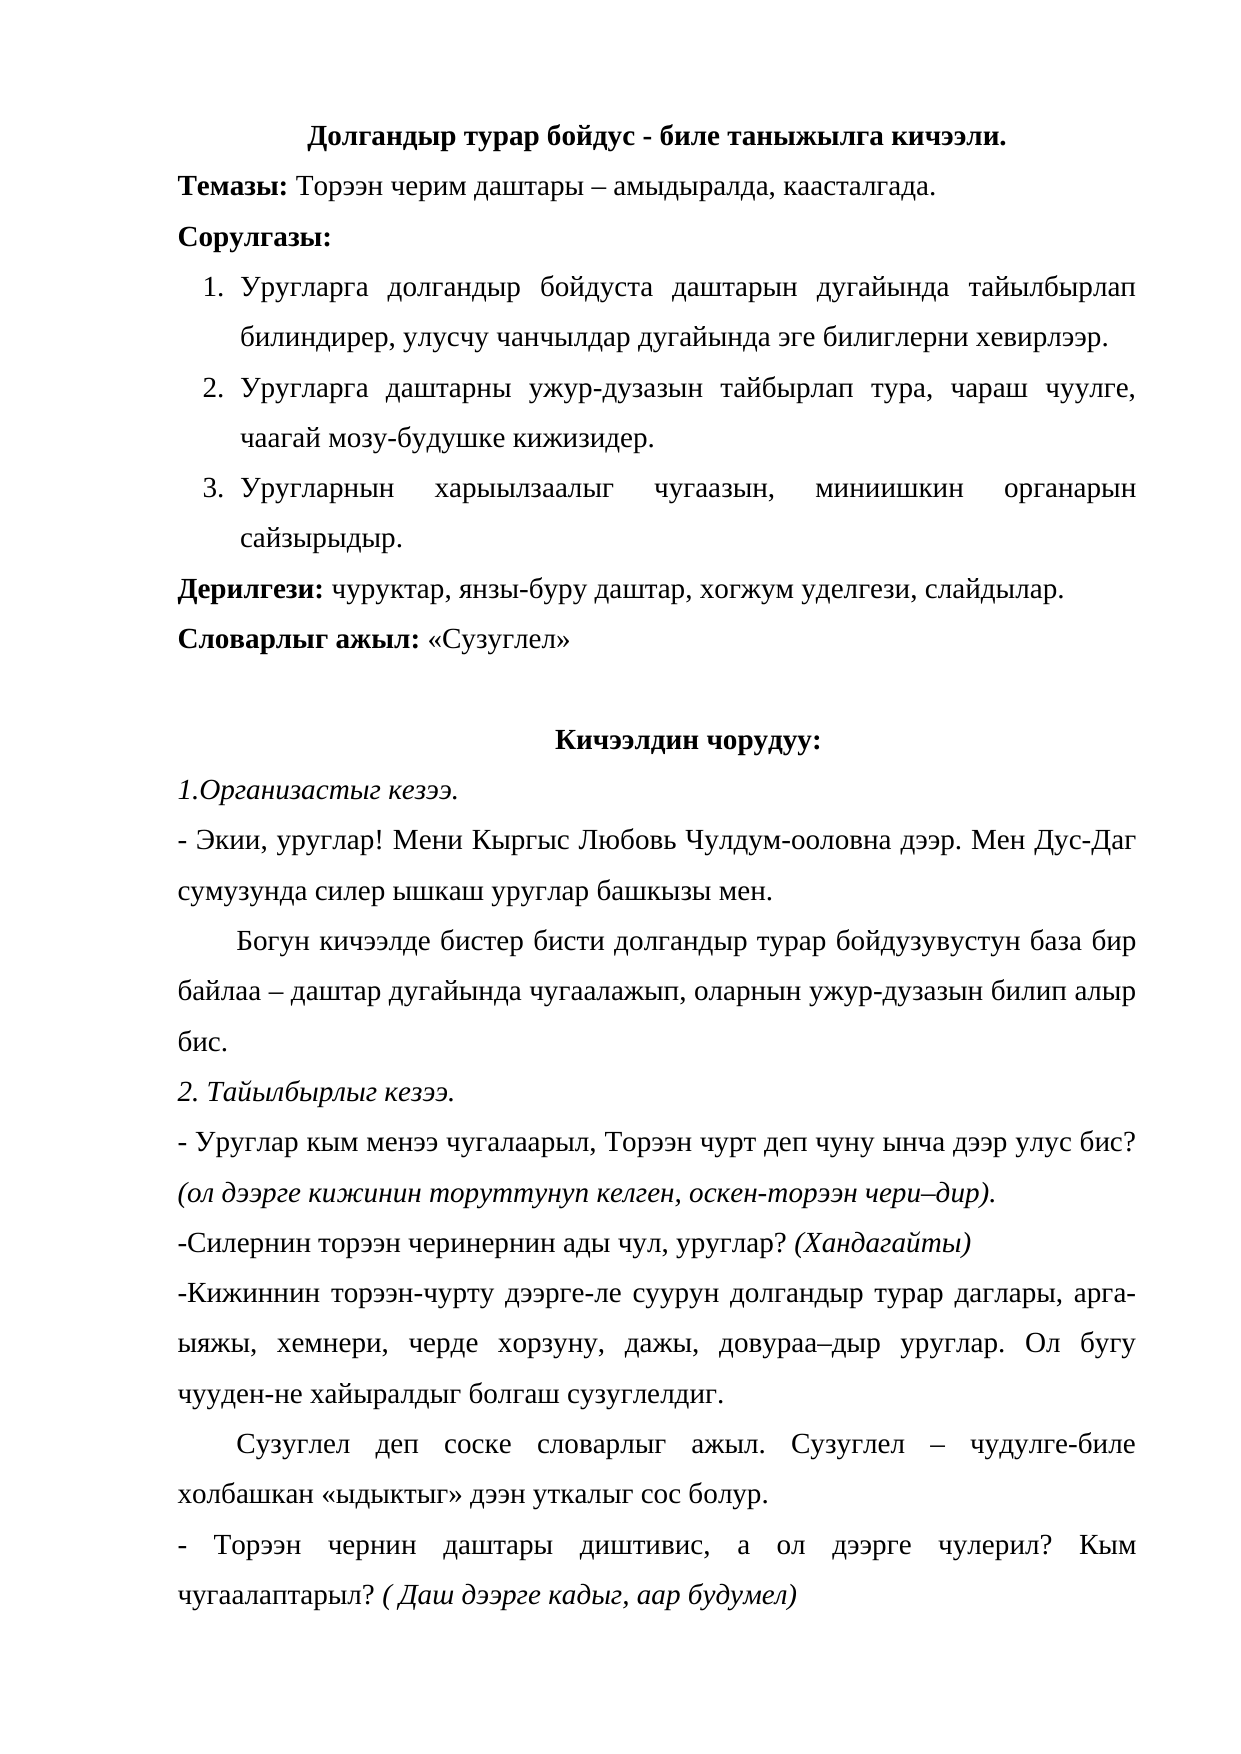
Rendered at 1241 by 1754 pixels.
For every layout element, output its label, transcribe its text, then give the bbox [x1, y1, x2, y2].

text Сузуглел деп соске словарлыг ажыл. Сузуглел – чудулге-биле холбашкан «ыдыктыг» дээн уткалыг сос болур. [177, 1426, 1137, 1510]
list Уругларга даштарны ужур-дузазын тайбырлап тура, чараш чуулге, чаагай мозу-будушке кижизидер. [202, 370, 1137, 453]
text Долгандыр турар бойдус - биле таныжылга кичээли. [177, 118, 1137, 152]
text - Уруглар кым менээ чугалаарыл, Торээн чурт деп чуну ынча дээр улус бис? (ол дээрге кижинин торуттунуп келген, оскен-торээн чери–дир). [177, 1124, 1137, 1208]
list Уругларга долгандыр бойдуста даштарын дугайында тайылбырлап билиндирер, улусчу чанчылдар дугайында эге билиглерни хевирлээр. [202, 269, 1137, 353]
list Кичээлдин чорудуу: [240, 722, 1137, 755]
list Уругларнын харыылзаалыг чугаазын, миниишкин органарын сайзырыдыр. [202, 470, 1137, 554]
text -Кижиннин торээн-чурту дээрге-ле суурун долгандыр турар даглары, арга-ыяжы, хемнери, черде хорзуну, дажы, довураа–дыр уруглар. Ол бугу чууден-не хайыралдыг болгаш сузуглелдиг. [177, 1275, 1137, 1409]
text -Силернин торээн черинернин ады чул, уруглар? (Хандагайты) [177, 1225, 1137, 1258]
text Темазы: Торээн черим даштары – амыдыралда, каасталгада. [177, 168, 1137, 202]
text Сорулгазы: [177, 219, 1137, 252]
text 1.Организастыг кезээ. [177, 772, 1137, 806]
text - Экии, уруглар! Мени Кыргыс Любовь Чулдум-ооловна дээр. Мен Дус-Даг сумузунда силер ышкаш уруглар башкызы мен. [177, 822, 1137, 906]
text Словарлыг ажыл: «Сузуглел» [177, 621, 1137, 655]
text 2. Тайылбырлыг кезээ. [177, 1074, 1137, 1108]
text Богун кичээлде бистер бисти долгандыр турар бойдузувустун база бир байлаа – даштар дугайында чугаалажып, оларнын ужур-дузазын билип алыр бис. [177, 923, 1137, 1057]
text - Торээн чернин даштары диштивис, а ол дээрге чулерил? Кым чугаалаптарыл? ( Даш дээрге кадыг, аар будумел) [177, 1527, 1137, 1611]
text Дерилгези: чуруктар, янзы-буру даштар, хогжум уделгези, слайдылар. [177, 571, 1137, 604]
